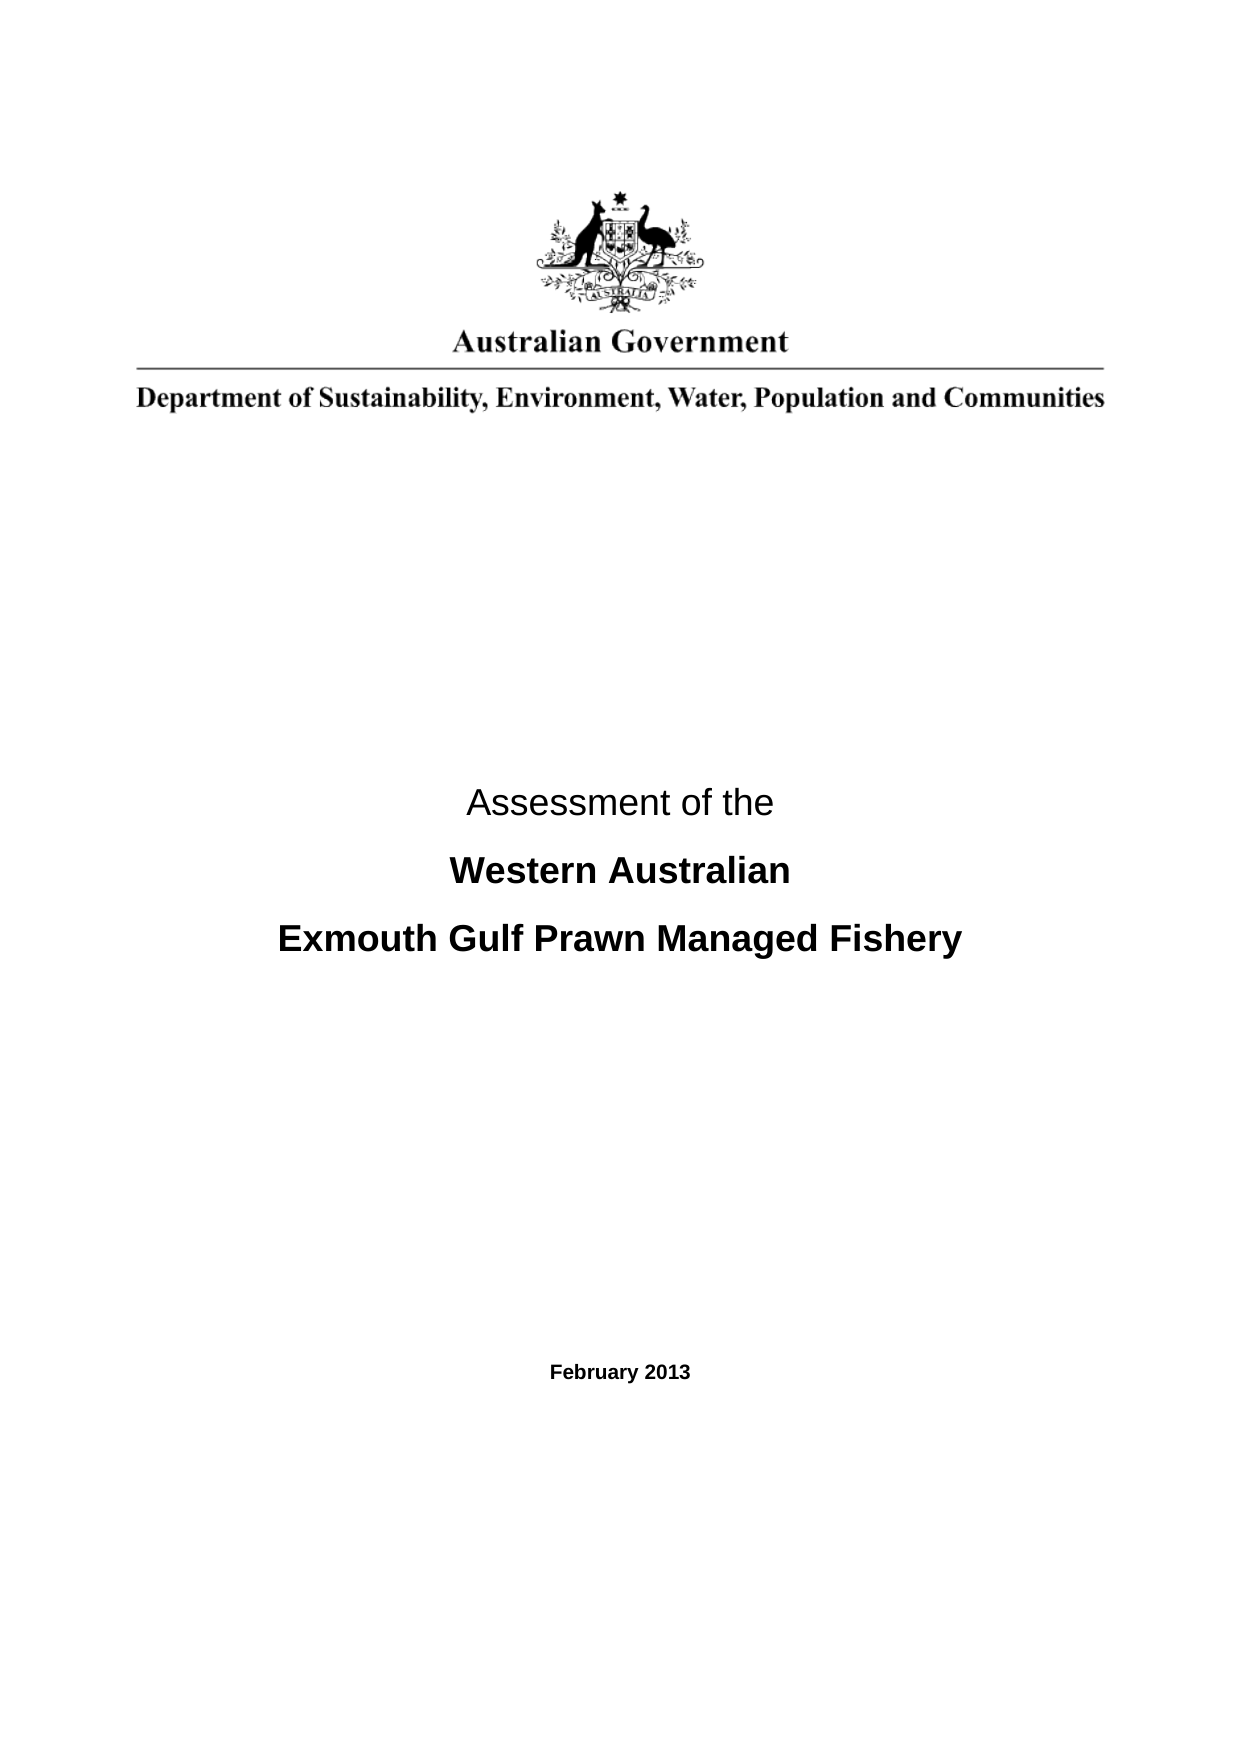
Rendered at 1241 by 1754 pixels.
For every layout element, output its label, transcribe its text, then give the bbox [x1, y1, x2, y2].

picture [94, 150, 1146, 459]
subtitle Exmouth Gulf Prawn Managed Fishery [187, 916, 1053, 959]
text Assessment of the [187, 780, 1053, 823]
subtitle Western Australian [187, 848, 1053, 891]
subtitle February 2013 [187, 1359, 1053, 1383]
